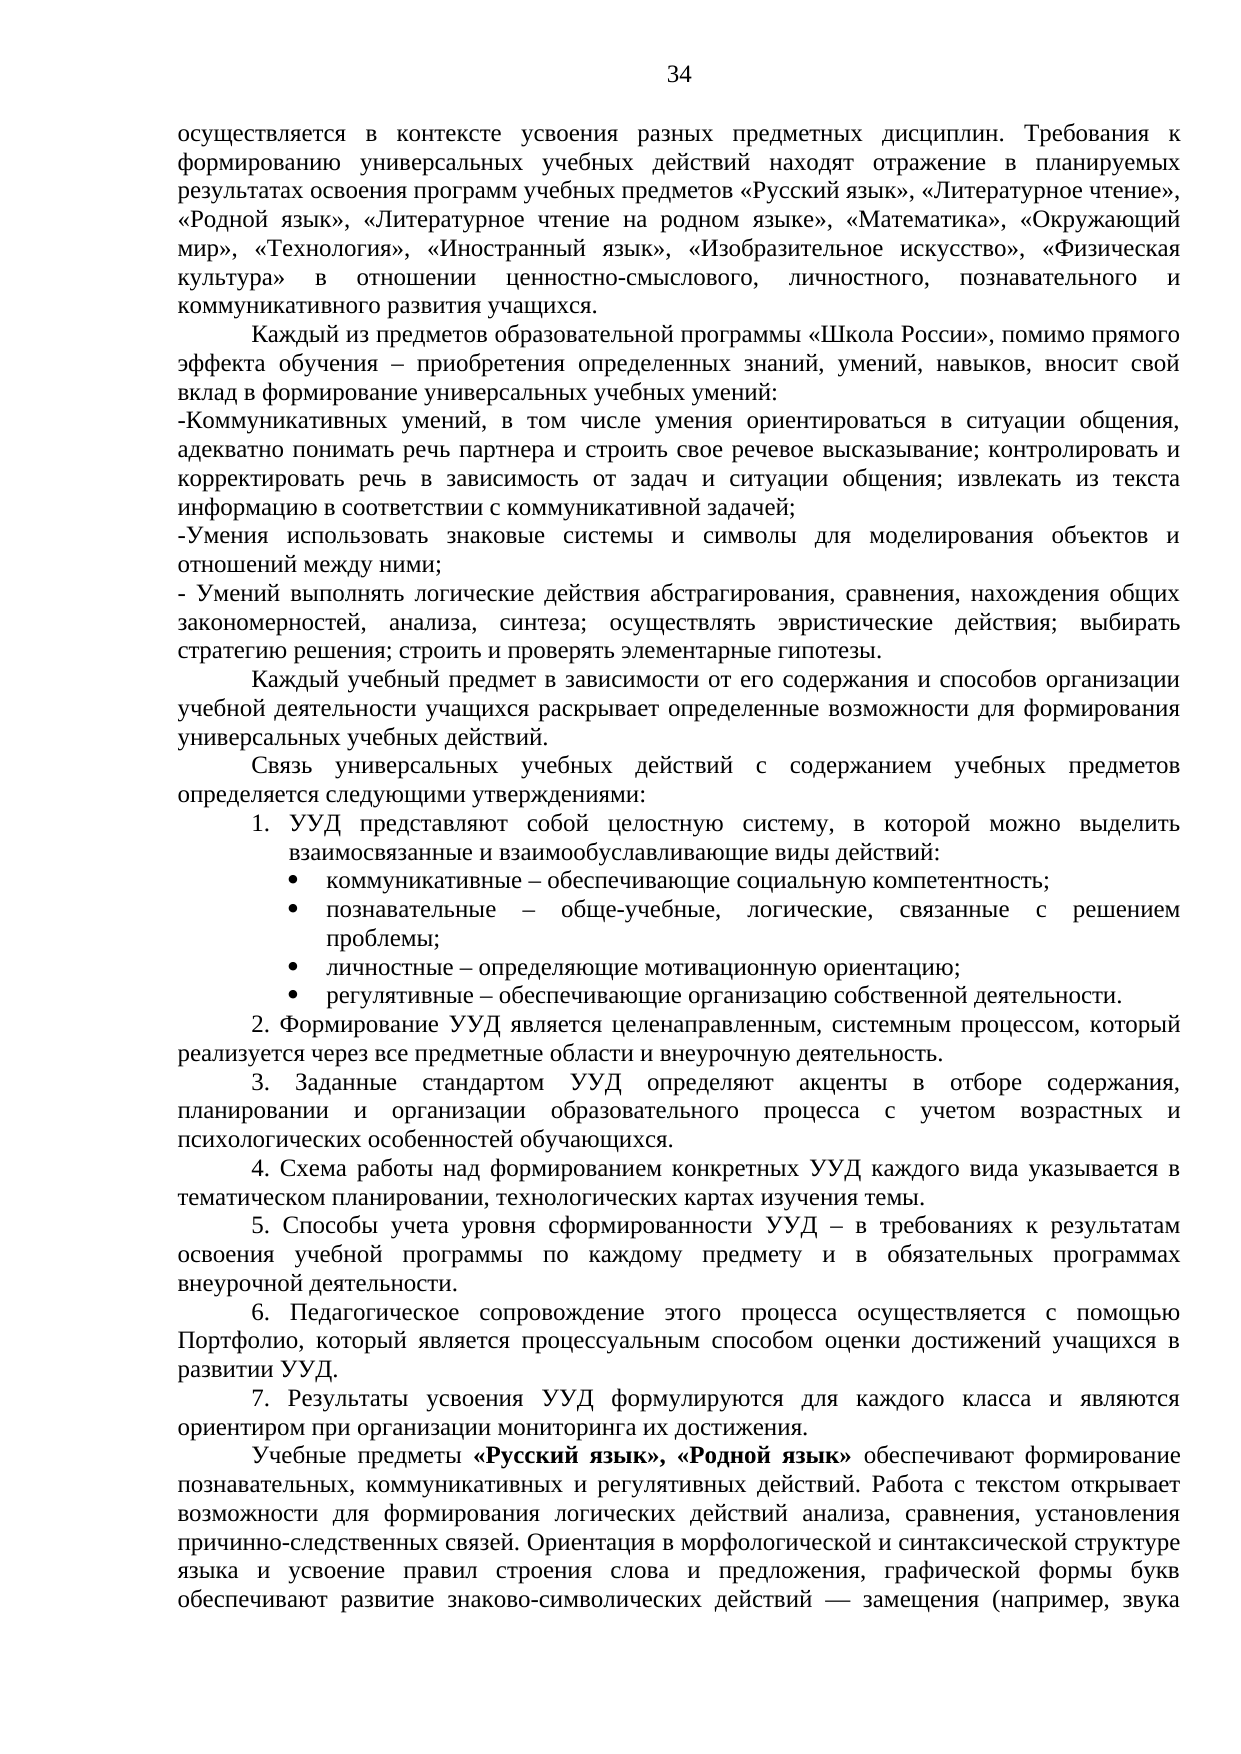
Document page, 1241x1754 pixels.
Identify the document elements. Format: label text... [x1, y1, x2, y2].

text -Коммуникативных умений, в том числе умения ориентироваться в ситуации общения, адекватно понимать речь партнера и строить свое речевое высказывание; контролировать и корректировать речь в зависимость от задач и ситуации общения; извлекать из текста информацию в соответствии с коммуникативной задачей; [177, 406, 1181, 521]
text - Умений выполнять логические действия абстрагирования, сравнения, нахождения общих закономерностей, анализа, синтеза; осуществлять эвристические действия; выбирать стратегию решения; строить и проверять элементарные гипотезы. [177, 578, 1181, 664]
text -Умения использовать знаковые системы и символы для моделирования объектов и отношений между ними; [177, 521, 1181, 578]
list личностные – определяющие мотивационную ориентацию; [288, 952, 1181, 981]
list познавательные – обще-учебные, логические, связанные с решением проблемы; [288, 894, 1181, 952]
text 5. Способы учета уровня сформированности УУД – в требованиях к результатам освоения учебной программы по каждому предмету и в обязательных программах внеурочной деятельности. [177, 1211, 1181, 1297]
text 3. Заданные стандартом УУД определяют акценты в отборе содержания, планировании и организации образовательного процесса с учетом возрастных и психологических особенностей обучающихся. [177, 1067, 1181, 1153]
text 6. Педагогическое сопровождение этого процесса осуществляется с помощью Портфолио, который является процессуальным способом оценки достижений учащихся в развитии УУД. [177, 1297, 1181, 1383]
list УУД представляют собой целостную систему, в которой можно выделить взаимосвязанные и взаимообуславливающие виды действий: [251, 808, 1181, 866]
text 7. Результаты усвоения УУД формулируются для каждого класса и являются ориентиром при организации мониторинга их достижения. [177, 1383, 1181, 1441]
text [177, 1441, 1181, 1613]
list регулятивные – обеспечивающие организацию собственной деятельности. [288, 981, 1181, 1009]
text Каждый учебный предмет в зависимости от его содержания и способов организации учебной деятельности учащихся раскрывает определенные возможности для формирования универсальных учебных действий. [177, 664, 1181, 751]
text 2. Формирование УУД является целенаправленным, системным процессом, который реализуется через все предметные области и внеурочную деятельность. [177, 1009, 1181, 1067]
text Связь универсальных учебных действий с содержанием учебных предметов определяется следующими утверждениями: [177, 751, 1181, 808]
text Каждый из предметов образовательной программы «Школа России», помимо прямого эффекта обучения – приобретения определенных знаний, умений, навыков, вносит свой вклад в формирование универсальных учебных умений: [177, 319, 1181, 406]
text 4. Схема работы над формированием конкретных УУД каждого вида указывается в тематическом планировании, технологических картах изучения темы. [177, 1153, 1181, 1211]
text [177, 118, 1181, 319]
list коммуникативные – обеспечивающие социальную компетентность; [288, 866, 1181, 894]
